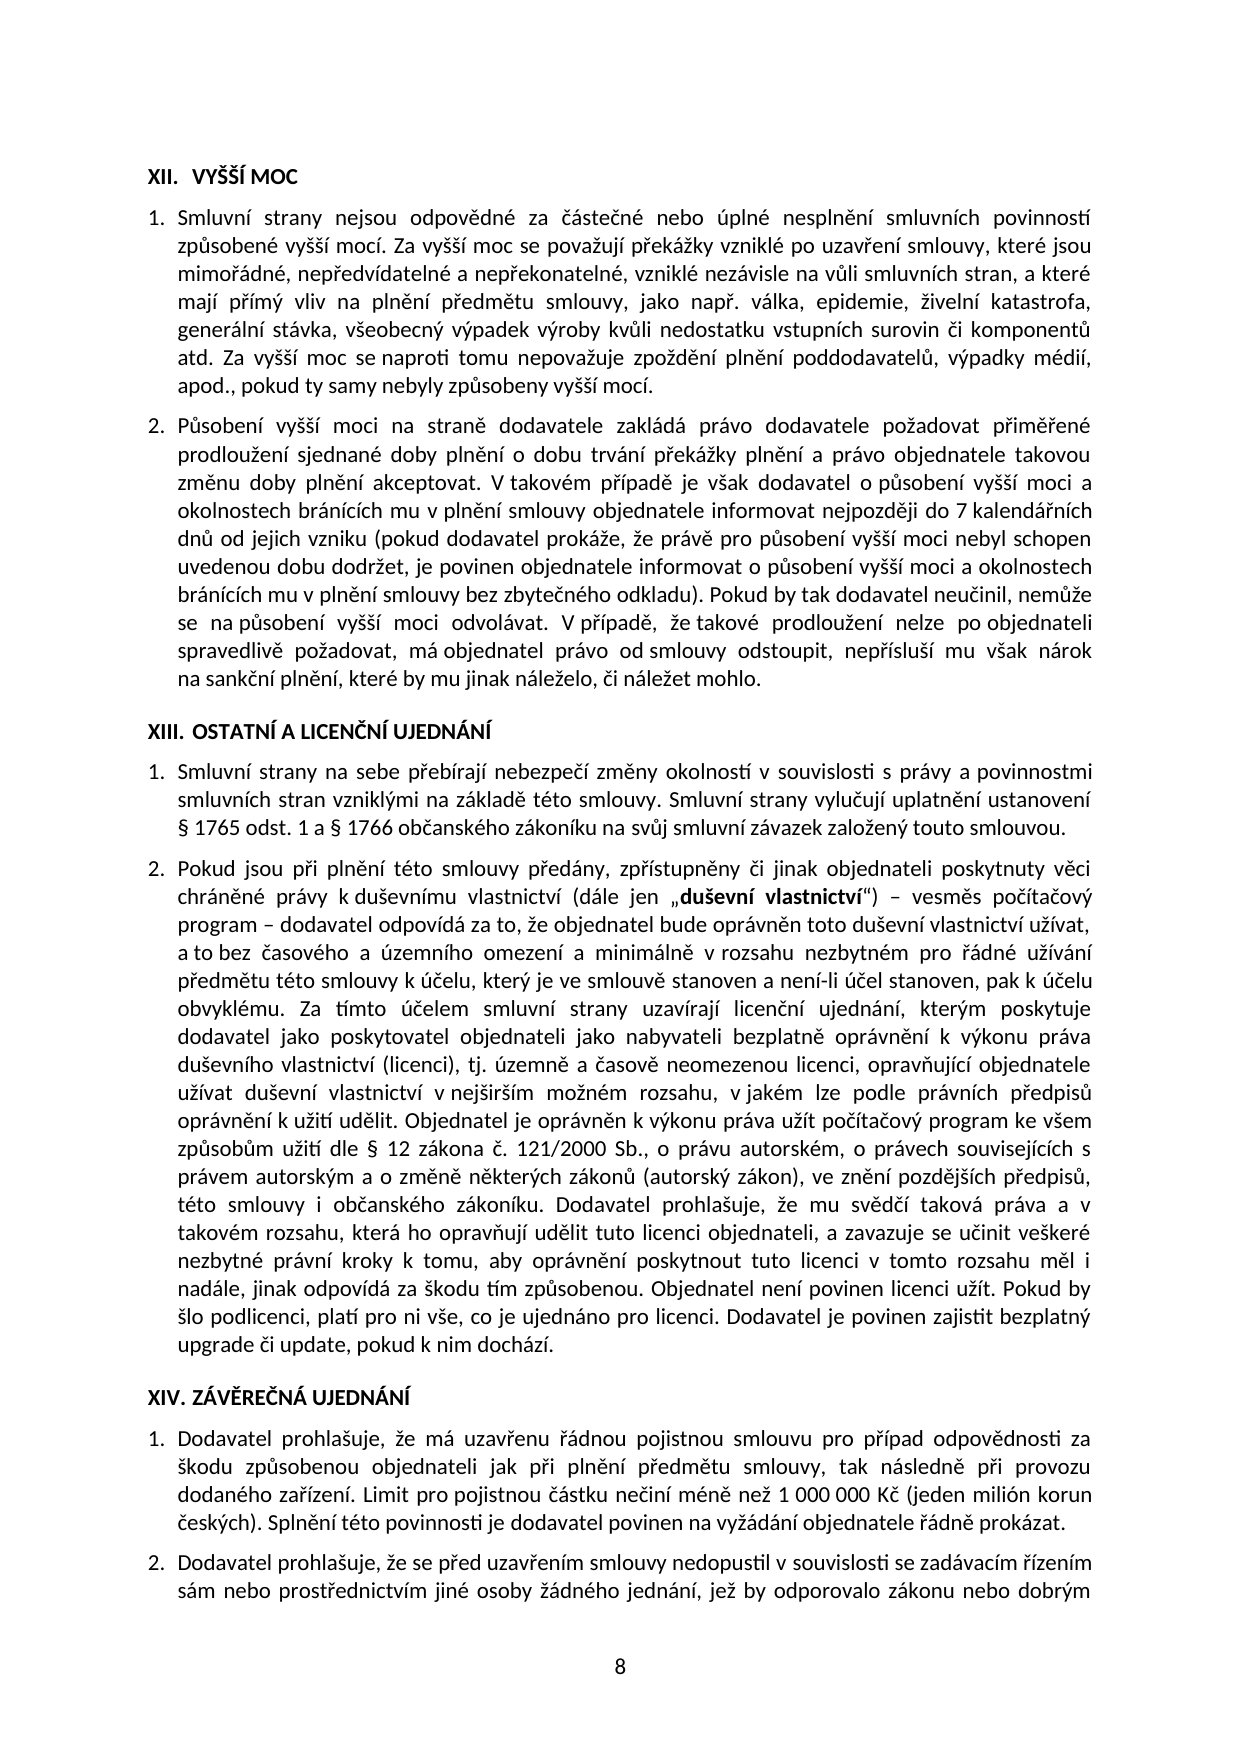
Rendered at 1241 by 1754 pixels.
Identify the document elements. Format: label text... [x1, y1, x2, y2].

list Dodavatel prohlašuje, že má uzavřenu řádnou pojistnou smlouvu pro případ odpovědnosti za škodu způsobenou objednateli jak při plnění předmětu smlouvy, tak následně při provozu dodaného zařízení. Limit pro pojistnou částku nečiní méně než 1 000 000 Kč (jeden milión korun českých). Splnění této povinnosti je dodavatel povinen na vyžádání objednatele řádně prokázat. [148, 1424, 1093, 1536]
list Působení vyšší moci na straně dodavatele zakládá právo dodavatele požadovat přiměřené prodloužení sjednané doby plnění o dobu trvání překážky plnění a právo objednatele takovou změnu doby plnění akceptovat. V takovém případě je však dodavatel o působení vyšší moci a okolnostech bránících mu v plnění smlouvy objednatele informovat nejpozději do 7 kalendářních dnů od jejich vzniku (pokud dodavatel prokáže, že právě pro působení vyšší moci nebyl schopen uvedenou dobu dodržet, je povinen objednatele informovat o působení vyšší moci a okolnostech bránících mu v plnění smlouvy bez zbytečného odkladu). Pokud by tak dodavatel neučinil, nemůže se na působení vyšší moci odvolávat. V případě, že takové prodloužení nelze po objednateli spravedlivě požadovat, má objednatel právo od smlouvy odstoupit, nepřísluší mu však nárok na sankční plnění, které by mu jinak náleželo, či náležet mohlo. [148, 412, 1093, 692]
list Smluvní strany na sebe přebírají nebezpečí změny okolností v souvislosti s právy a povinnostmi smluvních stran vzniklými na základě této smlouvy. Smluvní strany vylučují uplatnění ustanovení § 1765 odst. 1 a § 1766 občanského zákoníku na svůj smluvní závazek založený touto smlouvou. [148, 757, 1093, 841]
list OSTATNÍ A LICENČNÍ UJEDNÁNÍ [148, 717, 1093, 745]
list VYŠŠÍ MOC [148, 162, 1093, 191]
list Smluvní strany nejsou odpovědné za částečné nebo úplné nesplnění smluvních povinností způsobené vyšší mocí. Za vyšší moc se považují překážky vzniklé po uzavření smlouvy, které jsou mimořádné, nepředvídatelné a nepřekonatelné, vzniklé nezávisle na vůli smluvních stran, a které mají přímý vliv na plnění předmětu smlouvy, jako např. válka, epidemie, živelní katastrofa, generální stávka, všeobecný výpadek výroby kvůli nedostatku vstupních surovin či komponentů atd. Za vyšší moc se naproti tomu nepovažuje zpoždění plnění poddodavatelů, výpadky médií, apod., pokud ty samy nebyly způsobeny vyšší mocí. [148, 203, 1093, 399]
list Pokud jsou při plnění této smlouvy předány, zpřístupněny či jinak objednateli poskytnuty věci chráněné právy k duševnímu vlastnictví (dále jen „duševní vlastnictví“) – vesměs počítačový program – dodavatel odpovídá za to, že objednatel bude oprávněn toto duševní vlastnictví užívat, a to bez časového a územního omezení a minimálně v rozsahu nezbytném pro řádné užívání předmětu této smlouvy k účelu, který je ve smlouvě stanoven a není-li účel stanoven, pak k účelu obvyklému. Za tímto účelem smluvní strany uzavírají licenční ujednání, kterým poskytuje dodavatel jako poskytovatel objednateli jako nabyvateli bezplatně oprávnění k výkonu práva duševního vlastnictví (licenci), tj. územně a časově neomezenou licenci, opravňující objednatele užívat duševní vlastnictví v nejširším možném rozsahu, v jakém lze podle právních předpisů oprávnění k užití udělit. Objednatel je oprávněn k výkonu práva užít počítačový program ke všem způsobům užití dle § 12 zákona č. 121/2000 Sb., o právu autorském, o právech souvisejících s právem autorským a o změně některých zákonů (autorský zákon), ve znění pozdějších předpisů, této smlouvy i občanského zákoníku. Dodavatel prohlašuje, že mu svědčí taková práva a v takovém rozsahu, která ho opravňují udělit tuto licenci objednateli, a zavazuje se učinit veškeré nezbytné právní kroky k tomu, aby oprávnění poskytnout tuto licenci v tomto rozsahu měl i nadále, jinak odpovídá za škodu tím způsobenou. Objednatel není povinen licenci užít. Pokud by šlo podlicenci, platí pro ni vše, co je ujednáno pro licenci. Dodavatel je povinen zajistit bezplatný upgrade či update, pokud k nim dochází. [148, 854, 1093, 1358]
list ZÁVĚREČNÁ UJEDNÁNÍ [148, 1383, 1093, 1411]
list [148, 1548, 1093, 1604]
